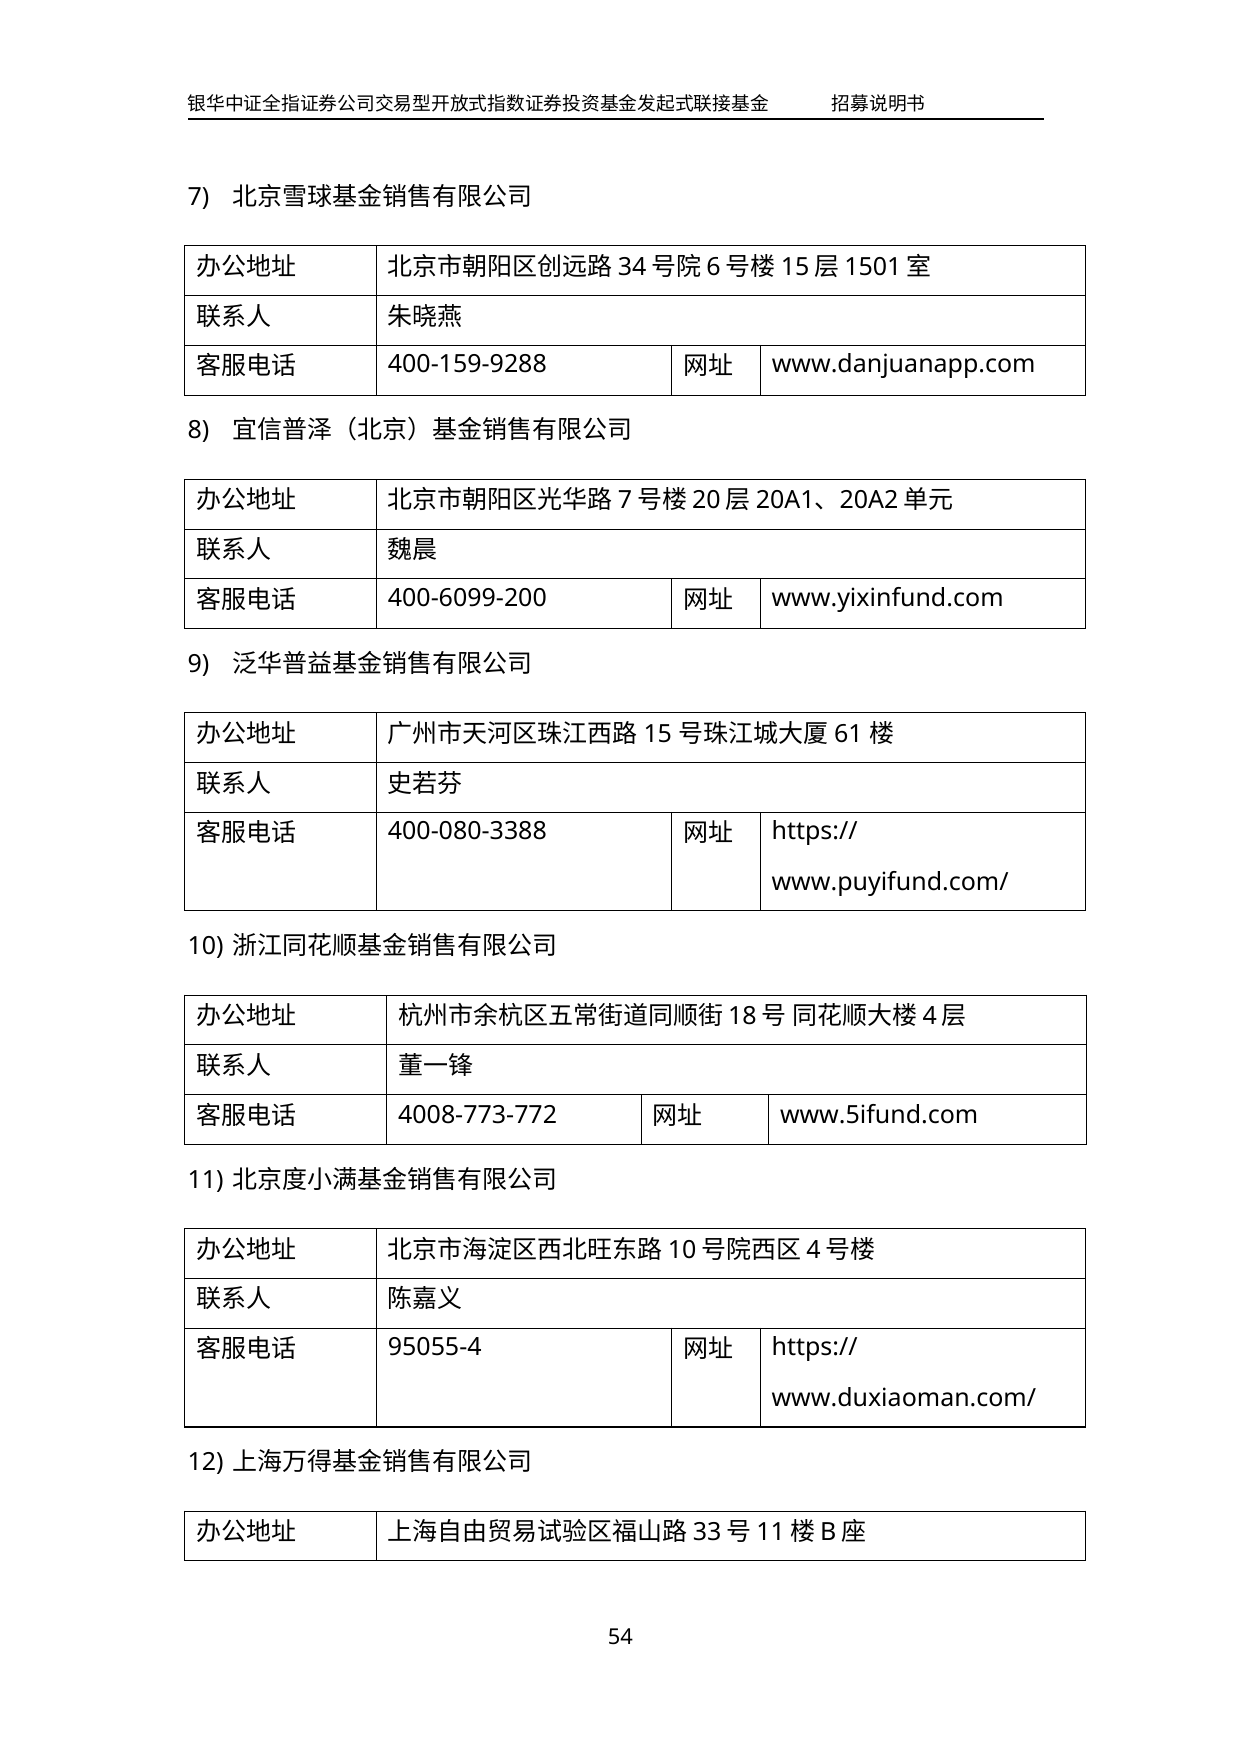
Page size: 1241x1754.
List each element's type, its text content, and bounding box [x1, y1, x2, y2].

table_cell 网址 [672, 813, 760, 910]
table_header 办公地址 [185, 996, 386, 1044]
table_cell 400-080-3388 [377, 813, 671, 910]
table_header 办公地址 [185, 713, 376, 762]
list 上海万得基金销售有限公司 [187, 1428, 1053, 1492]
list 泛华普益基金销售有限公司 [187, 629, 1053, 694]
table_cell 联系人 [185, 296, 376, 345]
table_header 北京市朝阳区创远路34号院6号楼15层1501室 [377, 246, 1085, 295]
table_cell 陈嘉义 [377, 1279, 1085, 1328]
list 宜信普泽（北京）基金销售有限公司 [187, 396, 1053, 461]
table_cell 4008-773-772 [387, 1095, 641, 1144]
table_cell 联系人 [185, 1279, 376, 1328]
table_cell 客服电话 [185, 1095, 386, 1144]
table_cell 客服电话 [185, 346, 376, 394]
table_cell 网址 [642, 1095, 768, 1144]
table_header 办公地址 [185, 246, 376, 295]
table_cell 联系人 [185, 530, 376, 578]
table_cell https://www.duxiaoman.com/ [761, 1329, 1085, 1426]
table_cell 网址 [672, 1329, 760, 1426]
table_cell 联系人 [185, 763, 376, 812]
list 浙江同花顺基金销售有限公司 [187, 911, 1053, 976]
table_cell www.5ifund.com [769, 1095, 1086, 1144]
table_header 上海自由贸易试验区福山路33号11楼B座 [377, 1512, 1085, 1560]
table_header 广州市天河区珠江西路 15 号珠江城大厦 61 楼 [377, 713, 1085, 762]
table_cell www.danjuanapp.com [761, 346, 1085, 394]
table_cell 史若芬 [377, 763, 1085, 812]
table_cell 客服电话 [185, 1329, 376, 1426]
list 北京雪球基金销售有限公司 [187, 162, 1053, 227]
table_cell https://www.puyifund.com/ [761, 813, 1085, 910]
table_cell 网址 [672, 346, 760, 394]
table_cell 董一锋 [387, 1045, 1086, 1094]
table_cell 网址 [672, 579, 760, 628]
table_header 北京市海淀区西北旺东路10号院西区4号楼 [377, 1229, 1085, 1278]
table_cell www.yixinfund.com [761, 579, 1085, 628]
table_cell 魏晨 [377, 530, 1085, 578]
list 北京度小满基金销售有限公司 [187, 1145, 1053, 1210]
table_header 办公地址 [185, 480, 376, 528]
table_header 办公地址 [185, 1229, 376, 1278]
table_cell 400-6099-200 [377, 579, 671, 628]
table_header 北京市朝阳区光华路7号楼20层20A1、20A2单元 [377, 480, 1085, 528]
table_cell 400-159-9288 [377, 346, 671, 394]
table_header 办公地址 [185, 1512, 376, 1560]
table_header 杭州市余杭区五常街道同顺街18号 同花顺大楼4层 [387, 996, 1086, 1044]
table_cell 95055-4 [377, 1329, 671, 1426]
table_cell 朱晓燕 [377, 296, 1085, 345]
table_cell 客服电话 [185, 813, 376, 910]
table_cell 联系人 [185, 1045, 386, 1094]
table_cell 客服电话 [185, 579, 376, 628]
